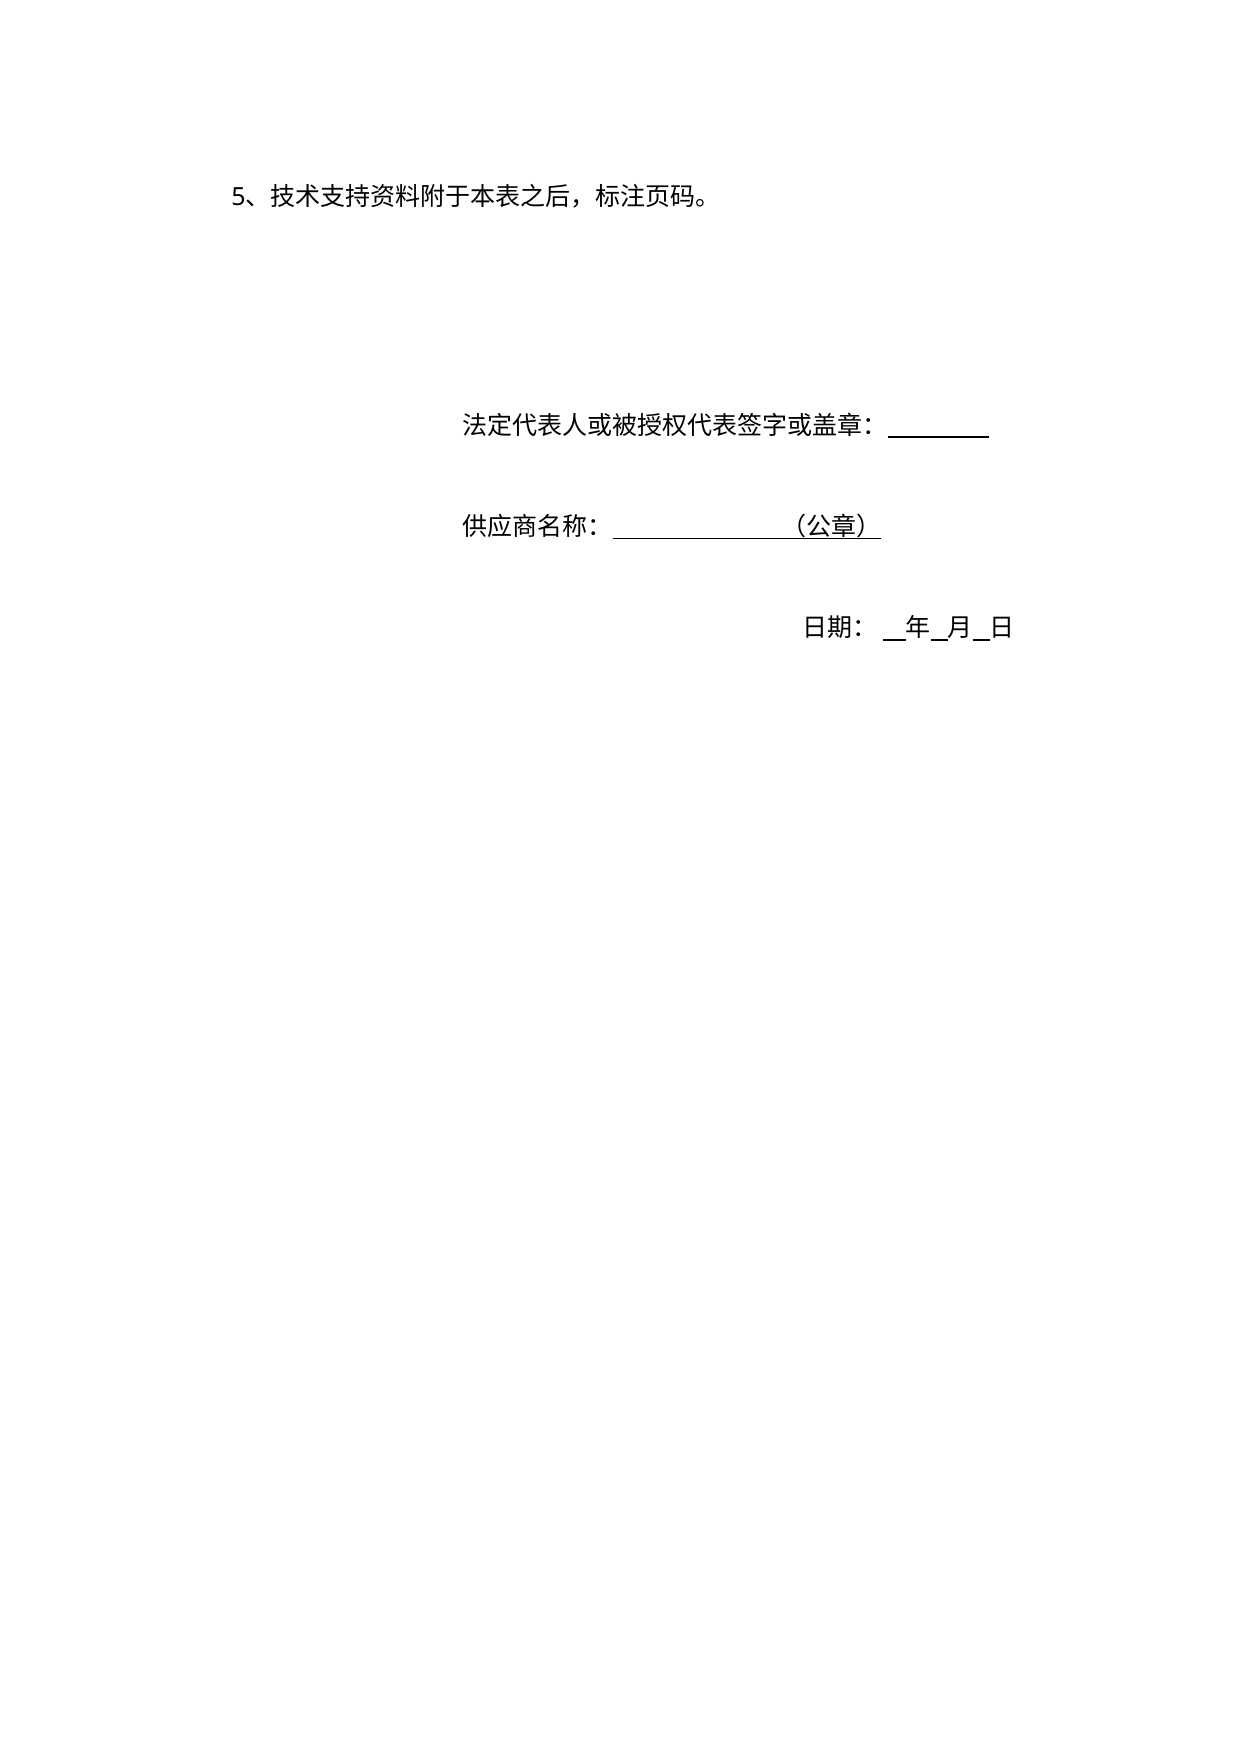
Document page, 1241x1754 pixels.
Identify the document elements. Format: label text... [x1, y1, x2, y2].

text 供应商名称： （公章） [187, 492, 1069, 557]
text 日期： 年 月 日 [187, 593, 1053, 658]
text 法定代表人或被授权代表签字或盖章： [187, 391, 1069, 456]
text 5、技术支持资料附于本表之后，标注页码。 [187, 162, 1053, 227]
